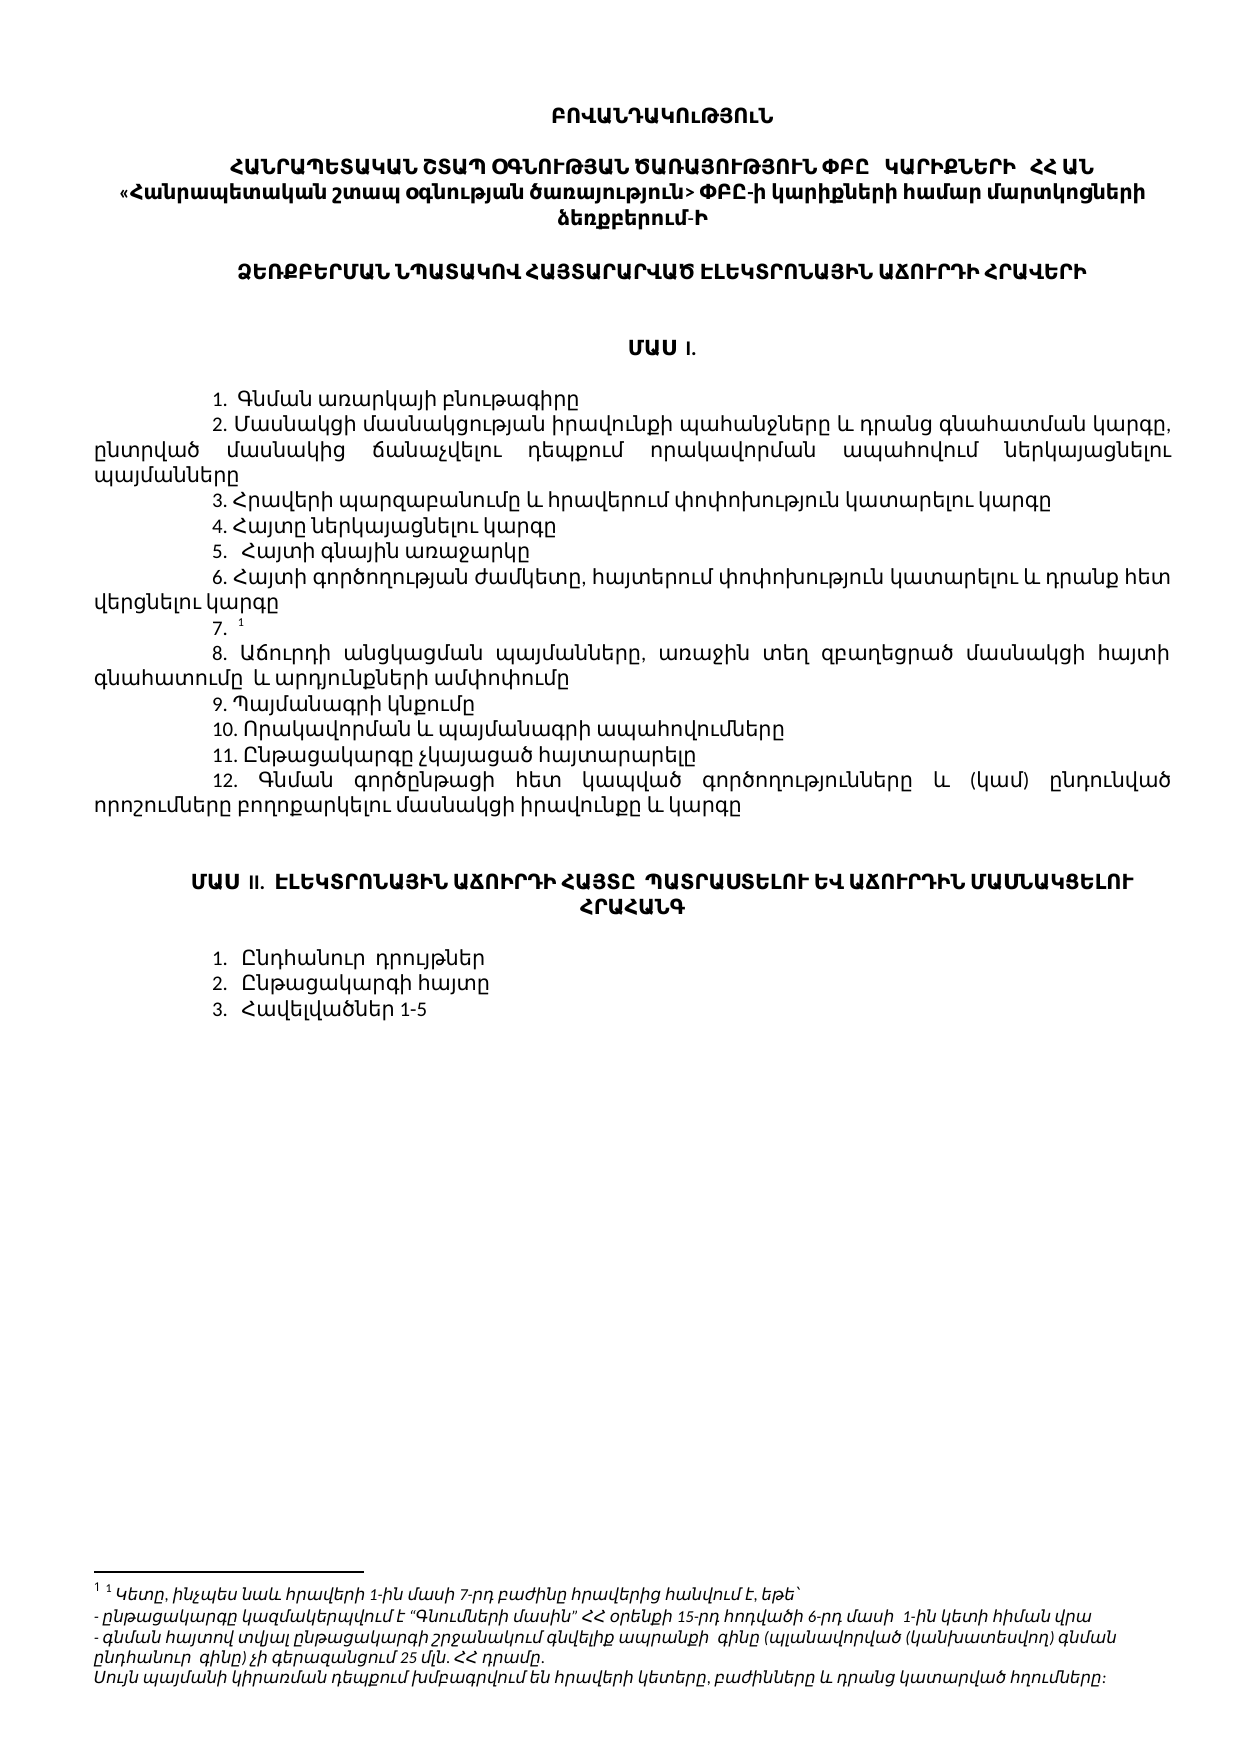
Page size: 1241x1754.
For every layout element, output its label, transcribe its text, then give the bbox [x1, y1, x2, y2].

text 7. 1 [94, 615, 1171, 640]
text ՄԱՍ II. ԷԼԵԿՏՐՈՆԱՅԻՆ ԱՃՈԻՐԴԻ ՀԱՅՏԸ ՊԱՏՐԱՍՏԵԼՈՒ ԵՎ ԱՃՈՒՐԴԻՆ ՄԱՍՆԱԿՑԵԼՈՒ ՀՐԱՀԱՆԳ [94, 869, 1171, 920]
text 12. Գնման գործընթացի հետ կապված գործողությունները և (կամ) ընդունված որոշումները բողոքարկելու մասնակցի իրավունքը և կարգը [94, 767, 1171, 818]
text ՀԱՆՐԱՊԵՏԱԿԱՆ ՇՏԱՊ ՕԳՆՈՒԹՅԱՆ ԾԱՌԱՅՈՒԹՅՈՒՆ ՓԲԸ ԿԱՐԻՔՆԵՐԻ ՀՀ ԱՆ «Հանրապետական շտապ օգնության ծառայություն> ՓԲԸ-ի կարիքների համար մարտկոցների ձեռքբերում-Ի [94, 154, 1171, 230]
text 2. Մասնակցի մասնակցության իրավունքի պահանջները և դրանց գնահատման կարգը, ընտրված մասնակից ճանաչվելու դեպքում որակավորման ապահովում ներկայացնելու պայմանները [94, 411, 1171, 488]
text 1. Ընդհանուր դրույթներ [94, 945, 1171, 971]
text 6. Հայտի գործողության ժամկետը, հայտերում փոփոխություն կատարելու և դրանք հետ վերցնելու կարգը [94, 564, 1171, 615]
text 11. Ընթացակարգը չկայացած հայտարարելը [94, 742, 1171, 767]
text 1. Գնման առարկայի բնութագիրը [94, 386, 1171, 411]
text ՁԵՌՔԲԵՐՄԱՆ ՆՊԱՏԱԿՈՎ ՀԱՅՏԱՐԱՐՎԱԾ ԷԼԵԿՏՐՈՆԱՅԻՆ ԱՃՈՒՐԴԻ ՀՐԱՎԵՐԻ [94, 259, 1171, 284]
text 9. Պայմանագրի կնքումը [94, 691, 1171, 716]
text 8. Աճուրդի անցկացման պայմանները, առաջին տեղ զբաղեցրած մասնակցի հայտի գնահատումը և արդյունքների ամփոփումը [94, 640, 1171, 691]
text 3. Հավելվածներ 1-5 [94, 996, 1171, 1021]
text ՄԱՍ I. [94, 335, 1171, 361]
text 4. Հայտը ներկայացնելու կարգը [94, 513, 1171, 538]
text 5. Հայտի գնային առաջարկը [94, 538, 1171, 564]
text 3. Հրավերի պարզաբանումը և հրավերում փոփոխություն կատարելու կարգը [94, 488, 1171, 513]
text ԲՈՎԱՆԴԱԿՈւԹՅՈւՆ [94, 103, 1171, 128]
text 2. Ընթացակարգի հայտը [94, 971, 1171, 996]
text 10. Որակավորման և պայմանագրի ապահովումները [94, 716, 1171, 742]
